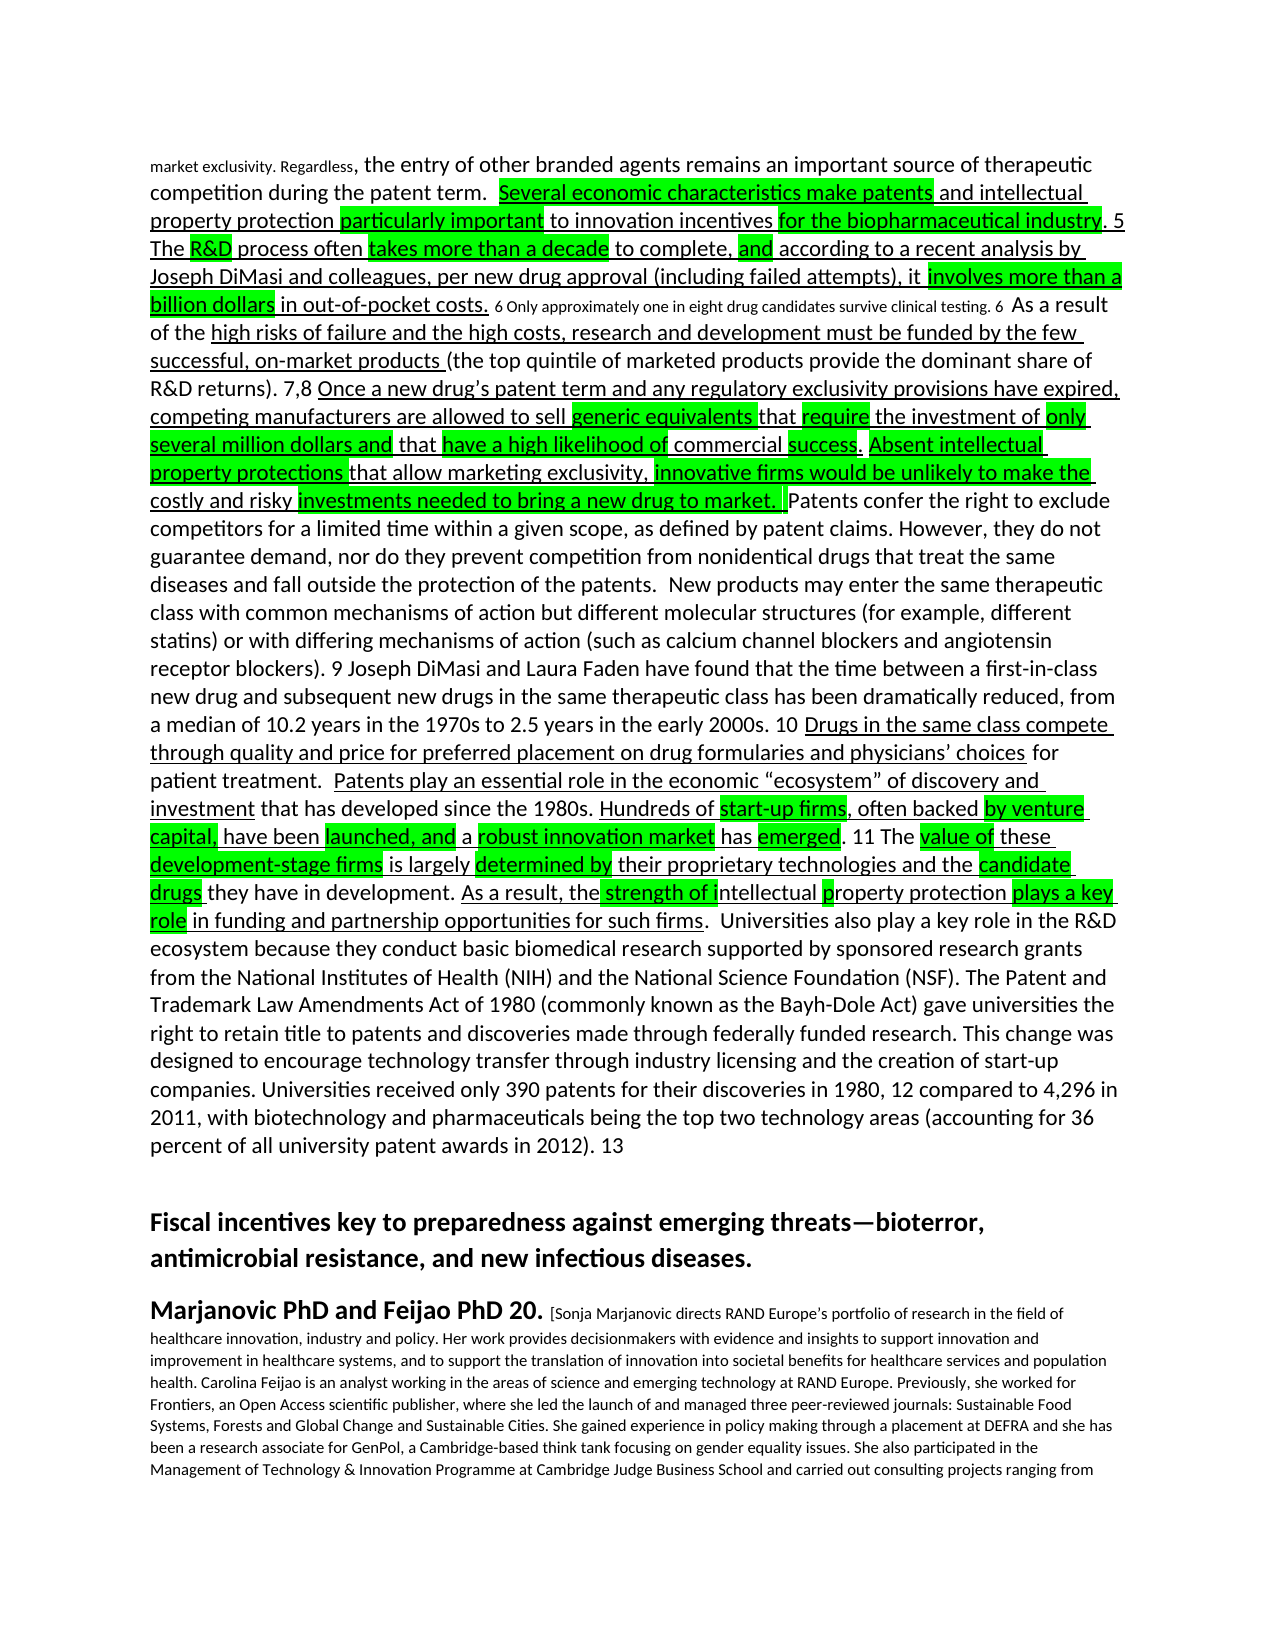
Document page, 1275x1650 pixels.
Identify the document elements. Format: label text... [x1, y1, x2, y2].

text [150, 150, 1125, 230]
text Fiscal incentives key to preparedness against emerging threats—bioterror, antimicrobial resistance, and new infectious diseases. [150, 1206, 1125, 1274]
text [150, 232, 1125, 1159]
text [150, 1293, 1125, 1480]
